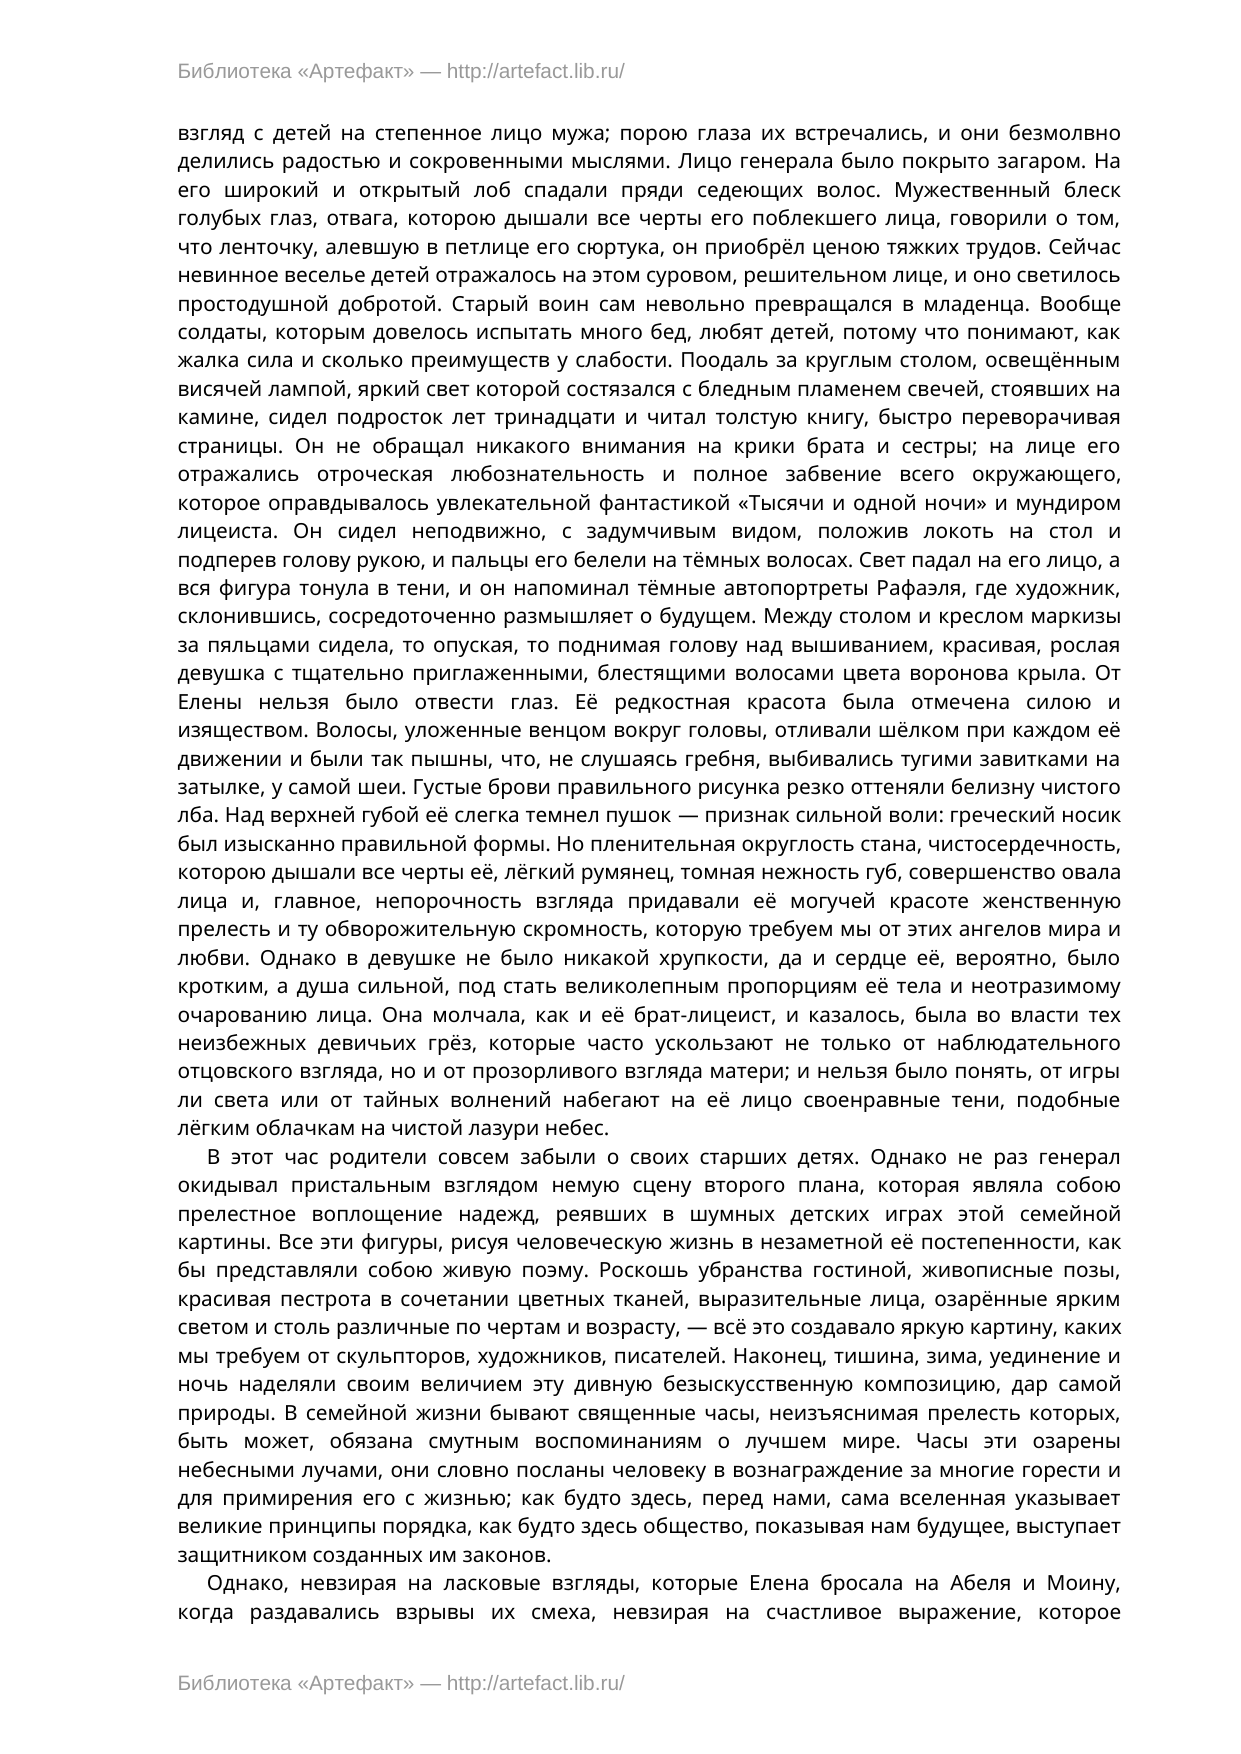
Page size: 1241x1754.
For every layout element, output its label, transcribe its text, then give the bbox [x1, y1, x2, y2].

text В этот час родители совсем забыли о своих старших детях. Однако не раз генерал окидывал пристальным взглядом немую сцену второго плана, которая являла собою прелестное воплощение надежд, реявших в шумных детских играх этой семейной картины. Все эти фигуры, рисуя человеческую жизнь в незаметной её постепенности, как бы представляли собою живую поэму. Роскошь убранства гостиной, живописные позы, красивая пестрота в сочетании цветных тканей, выразительные лица, озарённые ярким светом и столь различные по чертам и возрасту, — всё это создавало яркую картину, каких мы требуем от скульпторов, художников, писателей. Наконец, тишина, зима, уединение и ночь наделяли своим величием эту дивную безыскусственную композицию, дар самой природы. В семейной жизни бывают священные часы, неизъяснимая прелесть которых, быть может, обязана смутным воспоминаниям о лучшем мире. Часы эти озарены небесными лучами, они словно посланы человеку в вознаграждение за многие горести и для примирения его с жизнью; как будто здесь, перед нами, сама вселенная указывает великие принципы порядка, как будто здесь общество, показывая нам будущее, выступает защитником созданных им законов. [177, 1142, 1122, 1568]
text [177, 1568, 1122, 1625]
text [177, 118, 1122, 1142]
